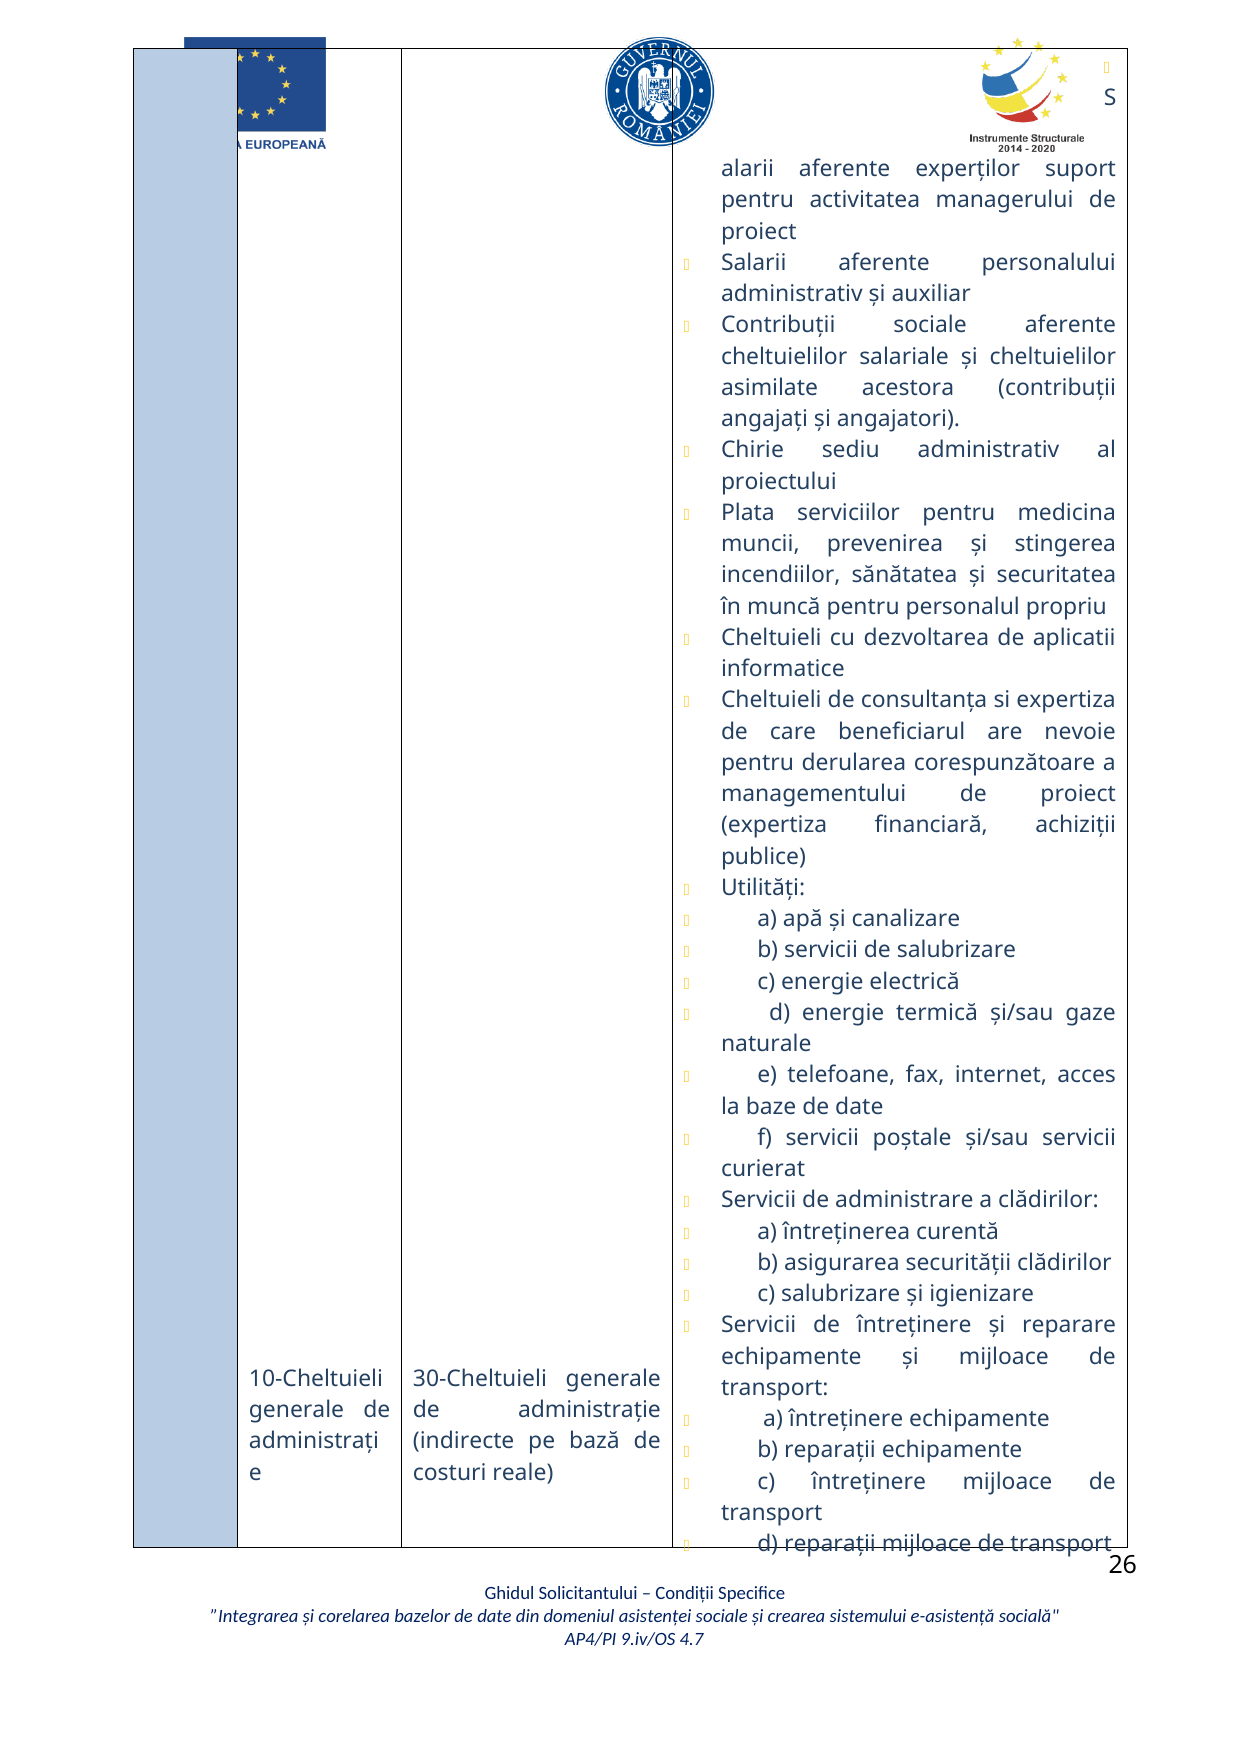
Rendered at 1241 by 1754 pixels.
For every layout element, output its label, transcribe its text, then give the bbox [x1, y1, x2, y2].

picture [603, 35, 715, 48]
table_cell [134, 49, 237, 1547]
picture [970, 37, 1084, 48]
table_cell 10-Cheltuieli generale de administrație [238, 49, 401, 1547]
table_cell Salarii aferente experților suport pentru activitatea managerului de proiect Salarii aferente personalului administrativ și auxiliar Contribuții sociale aferente cheltuielilor salariale şi cheltuielilor asimilate acestora (contribuții angajați şi angajatori). Chirie sediu administrativ al proiectului Plata serviciilor pentru medicina muncii, prevenirea şi stingerea incendiilor, sănătatea şi securitatea în muncă pentru personalul propriu Cheltuieli cu dezvoltarea de aplicatii informatice Cheltuieli de consultanța si expertiza de care beneficiarul are nevoie pentru derularea corespunzătoare a managementului de proiect (expertiza financiară, achiziții publice) Utilități: a) apă şi canalizare b) servicii de salubrizare c) energie electrică d) energie termică şi/sau gaze naturale e) telefoane, fax, internet, acces la baze de date f) servicii poștale şi/sau servicii curierat Servicii de administrare a clădirilor: a) întreținerea curentă b) asigurarea securității clădirilor c) salubrizare şi igienizare Servicii de întreținere şi reparare echipamente şi mijloace de transport: a) întreținere echipamente b) reparații echipamente c) întreținere mijloace de transport d) reparații mijloace de transport Amortizare active Conectare la rețele informatice Arhivare documente Cheltuieli aferente procedurilor de achiziție Multiplicare, cu excepția materialelor de informare şi publicitate cheltuielile aferente garanțiilor oferite de bănci sau alte instituții financiare taxe notariale abonamente la publicații de specialitate Cheltuieli financiare şi juridice (notariale): prime de asigurare bunuri (mobile şi imobile) asigurarea medicală pentru călătoriile în străinătate, prime de asigurare obligatorie auto (excluzând asigurarea CASCO) d) cheltuieli aferente deschiderii, gestionării şi operării contului/conturilor bancare al/ale proiectului Materiale consumabile: a) cheltuieli cu materialele auxiliare b) cheltuieli cu materialele pentru ambalat c) cheltuieli cu alte materiale consumabile producția materialelor publicitare şi de informare tipărirea/multiplicarea materialelor publicitare şi de informare difuzarea materialelor publicitare şi de informare dezvoltare/adaptare pagini web închirierea de spațiu publicitar alte activități de informare şi publicitate [673, 49, 1127, 1547]
picture [184, 37, 326, 48]
table_cell 30-Cheltuieli generale de administrație (indirecte pe bază de costuri reale) [402, 49, 672, 1547]
